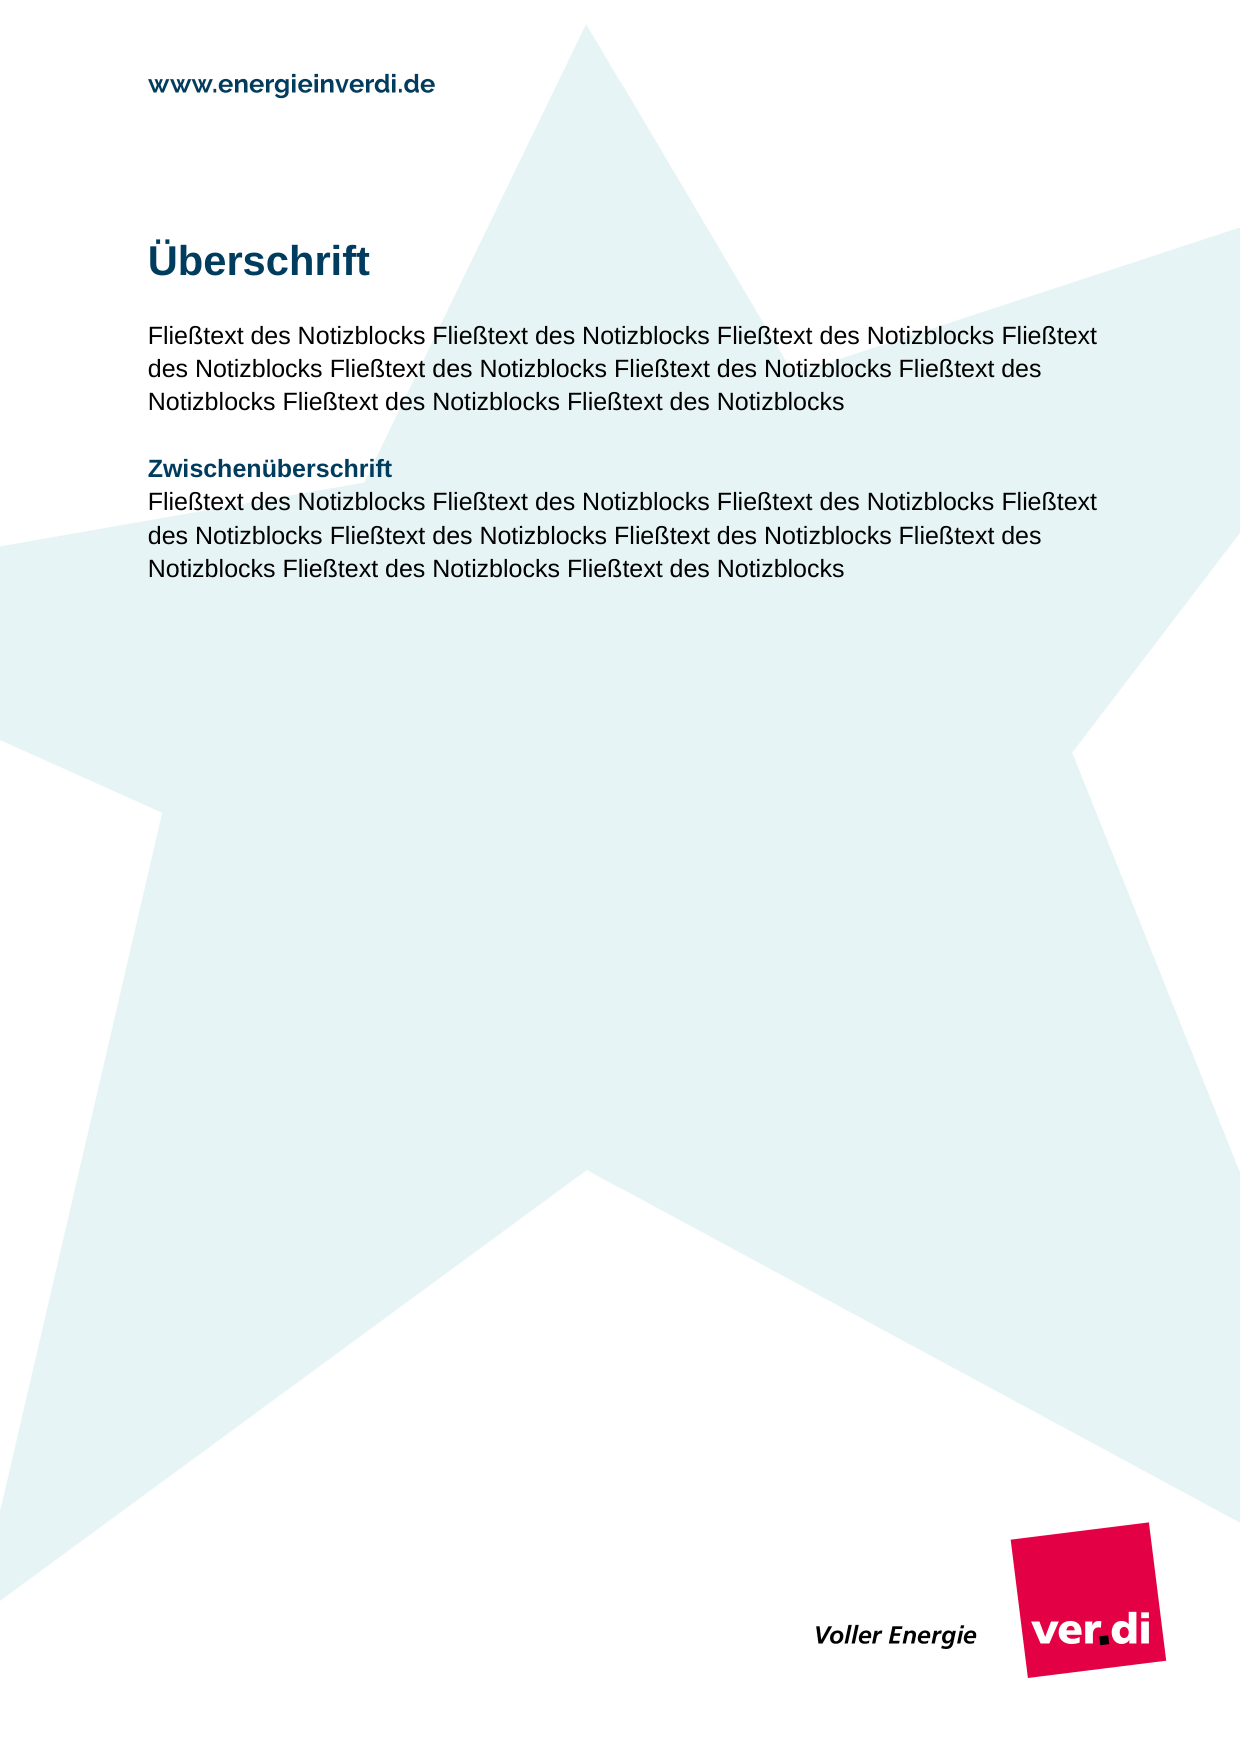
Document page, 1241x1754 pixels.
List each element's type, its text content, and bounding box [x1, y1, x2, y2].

picture [0, 0, 1241, 1753]
text Fließtext des Notizblocks Fließtext des Notizblocks Fließtext des Notizblocks Fließtext des Notizblocks Fließtext des Notizblocks Fließtext des Notizblocks Fließtext des Notizblocks Fließtext des Notizblocks Fließtext des Notizblocks [148, 317, 1122, 417]
text Überschrift [148, 236, 1122, 284]
text Zwischenüberschrift [148, 451, 1122, 484]
text Fließtext des Notizblocks Fließtext des Notizblocks Fließtext des Notizblocks Fließtext des Notizblocks Fließtext des Notizblocks Fließtext des Notizblocks Fließtext des Notizblocks Fließtext des Notizblocks Fließtext des Notizblocks [148, 484, 1122, 584]
